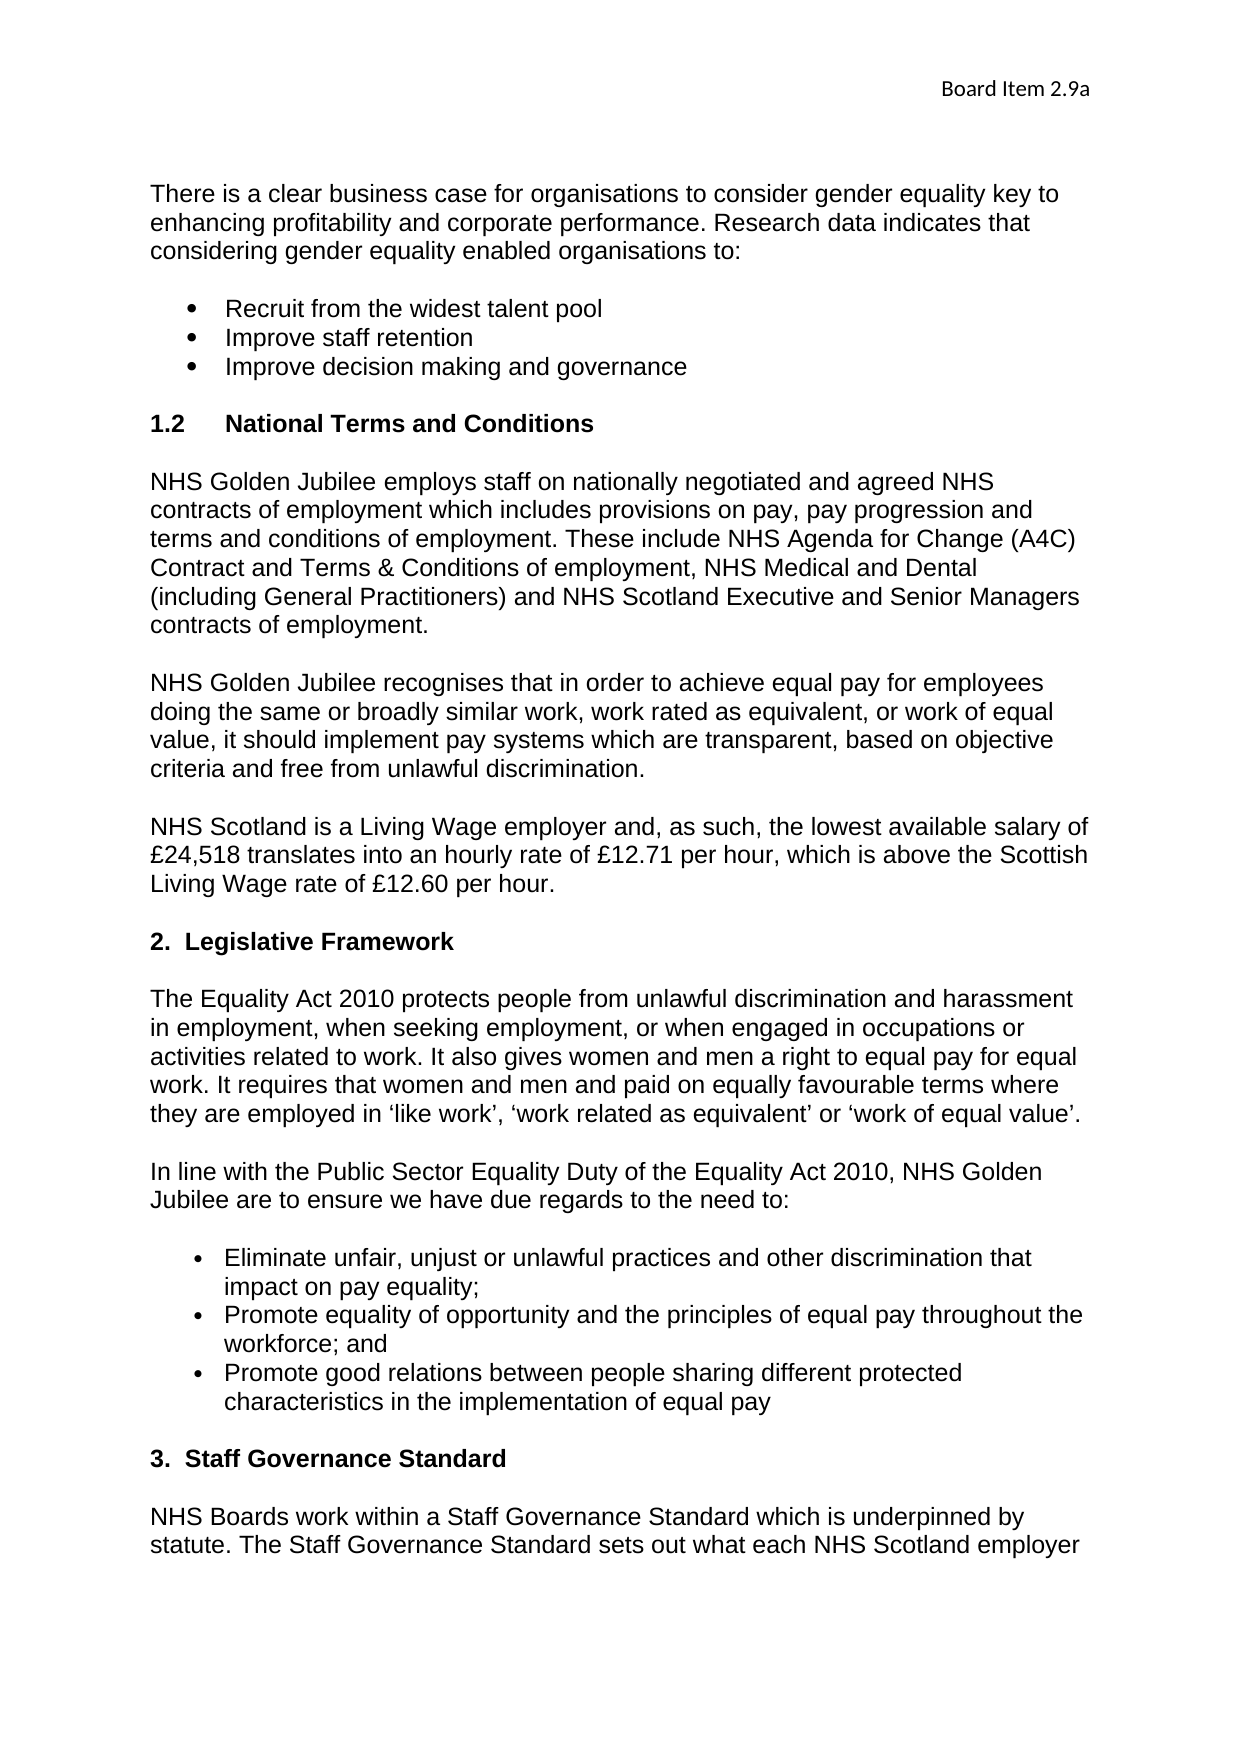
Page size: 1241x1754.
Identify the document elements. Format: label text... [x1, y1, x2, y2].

text 1.2 National Terms and Conditions [150, 409, 1090, 438]
text 2. Legislative Framework [150, 927, 1090, 955]
text NHS Golden Jubilee recognises that in order to achieve equal pay for employees doing the same or broadly similar work, work rated as equivalent, or work of equal value, it should implement pay systems which are transparent, based on objective criteria and free from unlawful discrimination. [150, 668, 1090, 783]
text In line with the Public Sector Equality Duty of the Equality Act 2010, NHS Golden Jubilee are to ensure we have due regards to the need to: [150, 1157, 1090, 1214]
list Promote good relations between people sharing different protected characteristics in the implementation of equal pay [194, 1358, 1090, 1415]
list Promote equality of opportunity and the principles of equal pay throughout the workforce; and [194, 1300, 1090, 1358]
list Improve decision making and governance [187, 351, 1090, 380]
list Recruit from the widest talent pool [187, 294, 1090, 323]
text NHS Scotland is a Living Wage employer and, as such, the lowest available salary of £24,518 translates into an hourly rate of £12.71 per hour, which is above the Scottish Living Wage rate of £12.60 per hour. [150, 812, 1090, 898]
list Improve staff retention [187, 323, 1090, 351]
text The Equality Act 2010 protects people from unlawful discrimination and harassment in employment, when seeking employment, or when engaged in occupations or activities related to work. It also gives women and men a right to equal pay for equal work. It requires that women and men and paid on equally favourable terms where they are employed in ‘like work’, ‘work related as equivalent’ or ‘work of equal value’. [150, 984, 1090, 1128]
text NHS Golden Jubilee employs staff on nationally negotiated and agreed NHS contracts of employment which includes provisions on pay, pay progression and terms and conditions of employment. These include NHS Agenda for Change (A4C) Contract and Terms & Conditions of employment, NHS Medical and Dental (including General Practitioners) and NHS Scotland Executive and Senior Managers contracts of employment. [150, 467, 1090, 639]
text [150, 1502, 1090, 1559]
text 3. Staff Governance Standard [150, 1444, 1090, 1473]
text There is a clear business case for organisations to consider gender equality key to enhancing profitability and corporate performance. Research data indicates that considering gender equality enabled organisations to: [150, 179, 1090, 265]
list Eliminate unfair, unjust or unlawful practices and other discrimination that impact on pay equality; [194, 1243, 1090, 1300]
